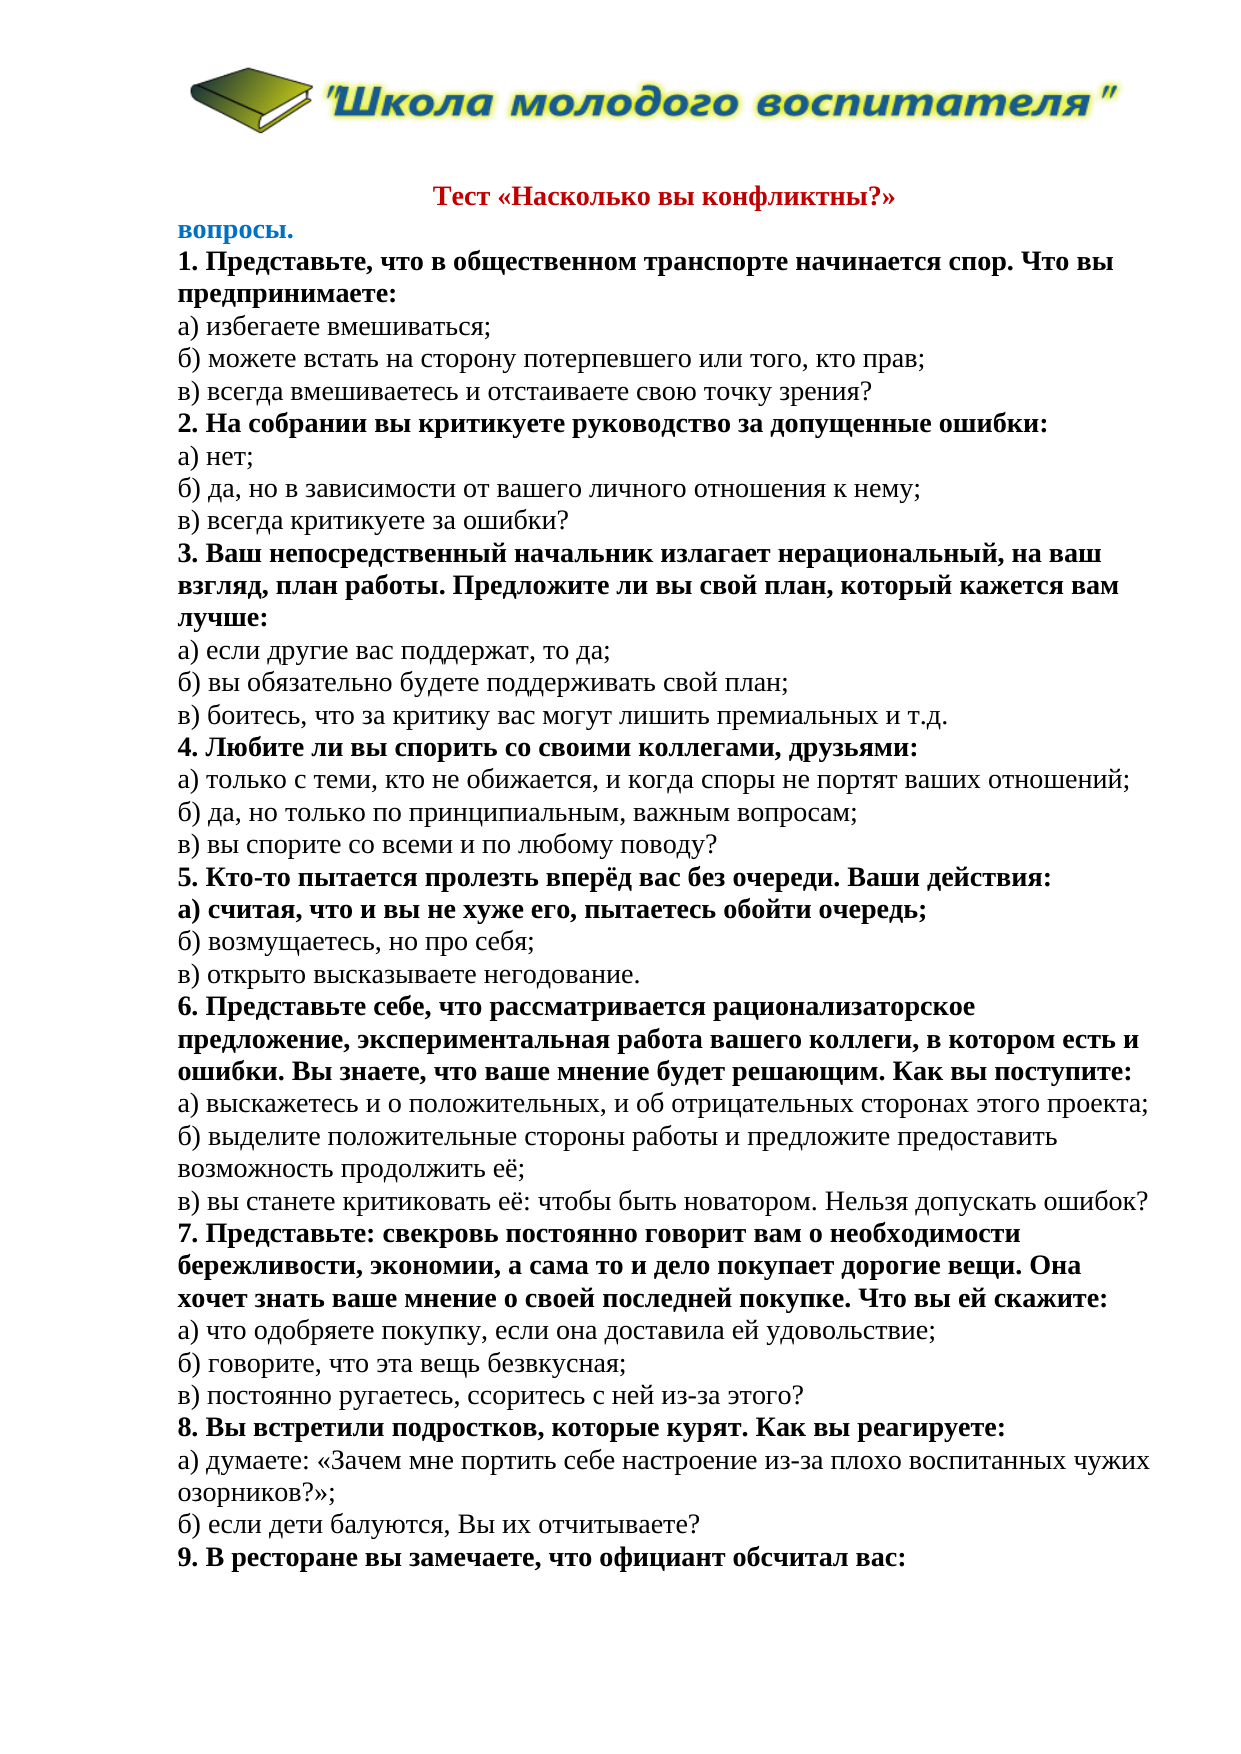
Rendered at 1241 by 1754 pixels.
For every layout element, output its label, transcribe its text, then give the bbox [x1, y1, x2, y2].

text 1. Представьте, что в общественном транспорте начинается спор. Что вы предпринимаете: [177, 244, 1152, 309]
text б) да, но только по принципиальным, важным вопросам; [177, 795, 1152, 827]
text Тест «Насколько вы конфликтны?» [177, 179, 1152, 212]
picture [177, 57, 1131, 145]
text б) говорите, что эта вещь безвкусная; [177, 1346, 1152, 1378]
text а) только с теми, кто не обижается, и когда споры не портят ваших отношений; [177, 762, 1152, 795]
text 7. Представьте: свекровь постоянно говорит вам о необходимости бережливости, экономии, а сама то и дело покупает дорогие вещи. Она хочет знать ваше мнение о своей последней покупке. Что вы ей скажите: [177, 1216, 1152, 1313]
text 8. Вы встретили подростков, которые курят. Как вы реагируете: [177, 1410, 1152, 1443]
text 4. Любите ли вы спорить со своими коллегами, друзьями: [177, 730, 1152, 762]
text б) выделите положительные стороны работы и предложите предоставить возможность продолжить её; [177, 1119, 1152, 1184]
text 3. Ваш непосредственный начальник излагает нерациональный, на ваш взгляд, план работы. Предложите ли вы свой план, который кажется вам лучше: [177, 536, 1152, 633]
text в) вы спорите со всеми и по любому поводу? [177, 827, 1152, 860]
text а) думаете: «Зачем мне портить себе настроение из-за плохо воспитанных чужих озорников?»; [177, 1443, 1152, 1508]
text б) можете встать на сторону потерпевшего или того, кто прав; [177, 341, 1152, 374]
text а) избегаете вмешиваться; [177, 309, 1152, 341]
text 6. Представьте себе, что рассматривается рационализаторское предложение, экспериментальная работа вашего коллеги, в котором есть и ошибки. Вы знаете, что ваше мнение будет решающим. Как вы поступите: [177, 989, 1152, 1086]
text а) если другие вас поддержат, то да; [177, 633, 1152, 665]
text а) считая, что и вы не хуже его, пытаетесь обойти очередь; [177, 892, 1152, 924]
text вопросы. [177, 212, 1152, 244]
text 2. На собрании вы критикуете руководство за допущенные ошибки: [177, 406, 1152, 438]
text в) боитесь, что за критику вас могут лишить премиальных и т.д. [177, 698, 1152, 730]
text б) вы обязательно будете поддерживать свой план; [177, 665, 1152, 698]
text б) если дети балуются, Вы их отчитываете? [177, 1508, 1152, 1540]
text б) да, но в зависимости от вашего личного отношения к нему; [177, 471, 1152, 503]
text в) открыто высказываете негодование. [177, 957, 1152, 989]
text а) что одобряете покупку, если она доставила ей удовольствие; [177, 1313, 1152, 1346]
text а) выскажетесь и о положительных, и об отрицательных сторонах этого проекта; [177, 1086, 1152, 1119]
text в) всегда критикуете за ошибки? [177, 503, 1152, 536]
text в) всегда вмешиваетесь и отстаиваете свою точку зрения? [177, 374, 1152, 406]
text в) вы станете критиковать её: чтобы быть новатором. Нельзя допускать ошибок? [177, 1184, 1152, 1216]
text 5. Кто-то пытается пролезть вперёд вас без очереди. Ваши действия: [177, 860, 1152, 892]
text а) нет; [177, 438, 1152, 471]
text 9. В ресторане вы замечаете, что официант обсчитал вас: [177, 1540, 1152, 1572]
text б) возмущаетесь, но про себя; [177, 924, 1152, 957]
text в) постоянно ругаетесь, ссоритесь с ней из-за этого? [177, 1378, 1152, 1410]
